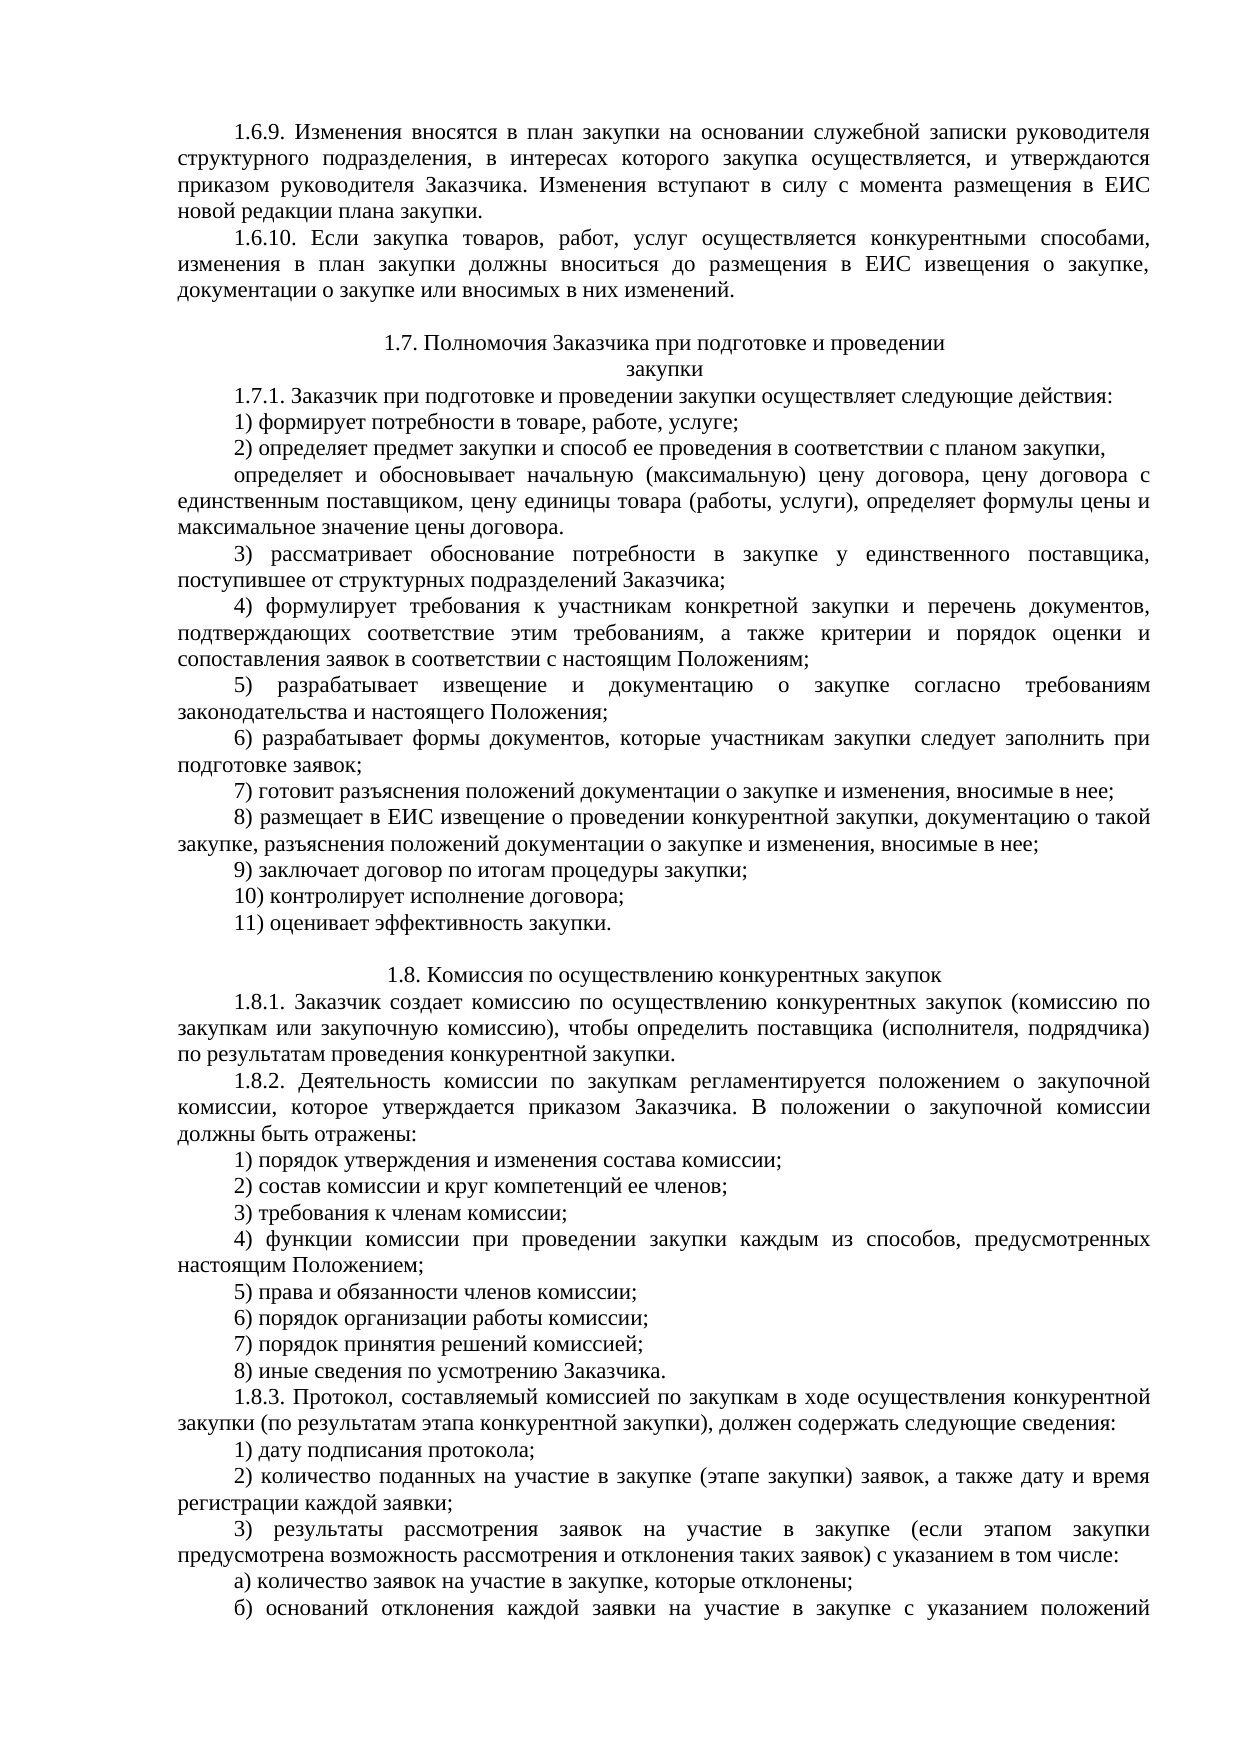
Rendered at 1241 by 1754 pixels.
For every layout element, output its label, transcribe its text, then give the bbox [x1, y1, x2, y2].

text 1.6.10. Если закупка товаров, работ, услуг осуществляется конкурентными способами, изменения в план закупки должны вноситься до размещения в ЕИС извещения о закупке, документации о закупке или вносимых в них изменений. [177, 223, 1152, 303]
text 3) результаты рассмотрения заявок на участие в закупке (если этапом закупки предусмотрена возможность рассмотрения и отклонения таких заявок) с указанием в том числе: [177, 1515, 1152, 1568]
text 2) количество поданных на участие в закупке (этапе закупки) заявок, а также дату и время регистрации каждой заявки; [177, 1462, 1152, 1515]
text а) количество заявок на участие в закупке, которые отклонены; [177, 1568, 1152, 1594]
text 6) порядок организации работы комиссии; [177, 1304, 1152, 1330]
text 1.7. Полномочия Заказчика при подготовке и проведении [177, 329, 1152, 355]
text закупки [177, 355, 1152, 382]
text 5) права и обязанности членов комиссии; [177, 1278, 1152, 1304]
text 1.8.2. Деятельность комиссии по закупкам регламентируется положением о закупочной комиссии, которое утверждается приказом Заказчика. В положении о закупочной комиссии должны быть отражены: [177, 1067, 1152, 1146]
text 1.6.9. Изменения вносятся в план закупки на основании служебной записки руководителя структурного подразделения, в интересах которого закупка осуществляется, и утверждаются приказом руководителя Заказчика. Изменения вступают в силу с момента размещения в ЕИС новой редакции плана закупки. [177, 118, 1152, 223]
text 1) дату подписания протокола; [177, 1436, 1152, 1462]
text 2) состав комиссии и круг компетенций ее членов; [177, 1172, 1152, 1199]
text 1.7.1. Заказчик при подготовке и проведении закупки осуществляет следующие действия: [177, 382, 1152, 408]
text 5) разрабатывает извещение и документацию о закупке согласно требованиям законодательства и настоящего Положения; [177, 672, 1152, 724]
text 3) требования к членам комиссии; [177, 1199, 1152, 1225]
text 7) готовит разъяснения положений документации о закупке и изменения, вносимые в нее; [177, 777, 1152, 803]
text 8) размещает в ЕИС извещение о проведении конкурентной закупки, документацию о такой закупке, разъяснения положений документации о закупке и изменения, вносимые в нее; [177, 803, 1152, 856]
text 7) порядок принятия решений комиссией; [177, 1330, 1152, 1357]
text определяет и обосновывает начальную (максимальную) цену договора, цену договора с единственным поставщиком, цену единицы товара (работы, услуги), определяет формулы цены и максимальное значение цены договора. [177, 461, 1152, 540]
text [177, 1594, 1152, 1620]
text 11) оценивает эффективность закупки. [177, 909, 1152, 935]
text 2) определяет предмет закупки и способ ее проведения в соответствии с планом закупки, [177, 434, 1152, 461]
text 3) рассматривает обоснование потребности в закупке у единственного поставщика, поступившее от структурных подразделений Заказчика; [177, 540, 1152, 592]
text 1) порядок утверждения и изменения состава комиссии; [177, 1146, 1152, 1172]
text 10) контролирует исполнение договора; [177, 882, 1152, 909]
text 1.8. Комиссия по осуществлению конкурентных закупок [177, 961, 1152, 988]
text 1) формирует потребности в товаре, работе, услуге; [177, 408, 1152, 434]
text 1.8.1. Заказчик создает комиссию по осуществлению конкурентных закупок (комиссию по закупкам или закупочную комиссию), чтобы определить поставщика (исполнителя, подрядчика) по результатам проведения конкурентной закупки. [177, 988, 1152, 1067]
text 9) заключает договор по итогам процедуры закупки; [177, 856, 1152, 882]
text 4) функции комиссии при проведении закупки каждым из способов, предусмотренных настоящим Положением; [177, 1225, 1152, 1278]
text 6) разрабатывает формы документов, которые участникам закупки следует заполнить при подготовке заявок; [177, 724, 1152, 777]
text 1.8.3. Протокол, составляемый комиссией по закупкам в ходе осуществления конкурентной закупки (по результатам этапа конкурентной закупки), должен содержать следующие сведения: [177, 1383, 1152, 1436]
text 4) формулирует требования к участникам конкретной закупки и перечень документов, подтверждающих соответствие этим требованиям, а также критерии и порядок оценки и сопоставления заявок в соответствии с настоящим Положениям; [177, 592, 1152, 672]
text 8) иные сведения по усмотрению Заказчика. [177, 1357, 1152, 1383]
